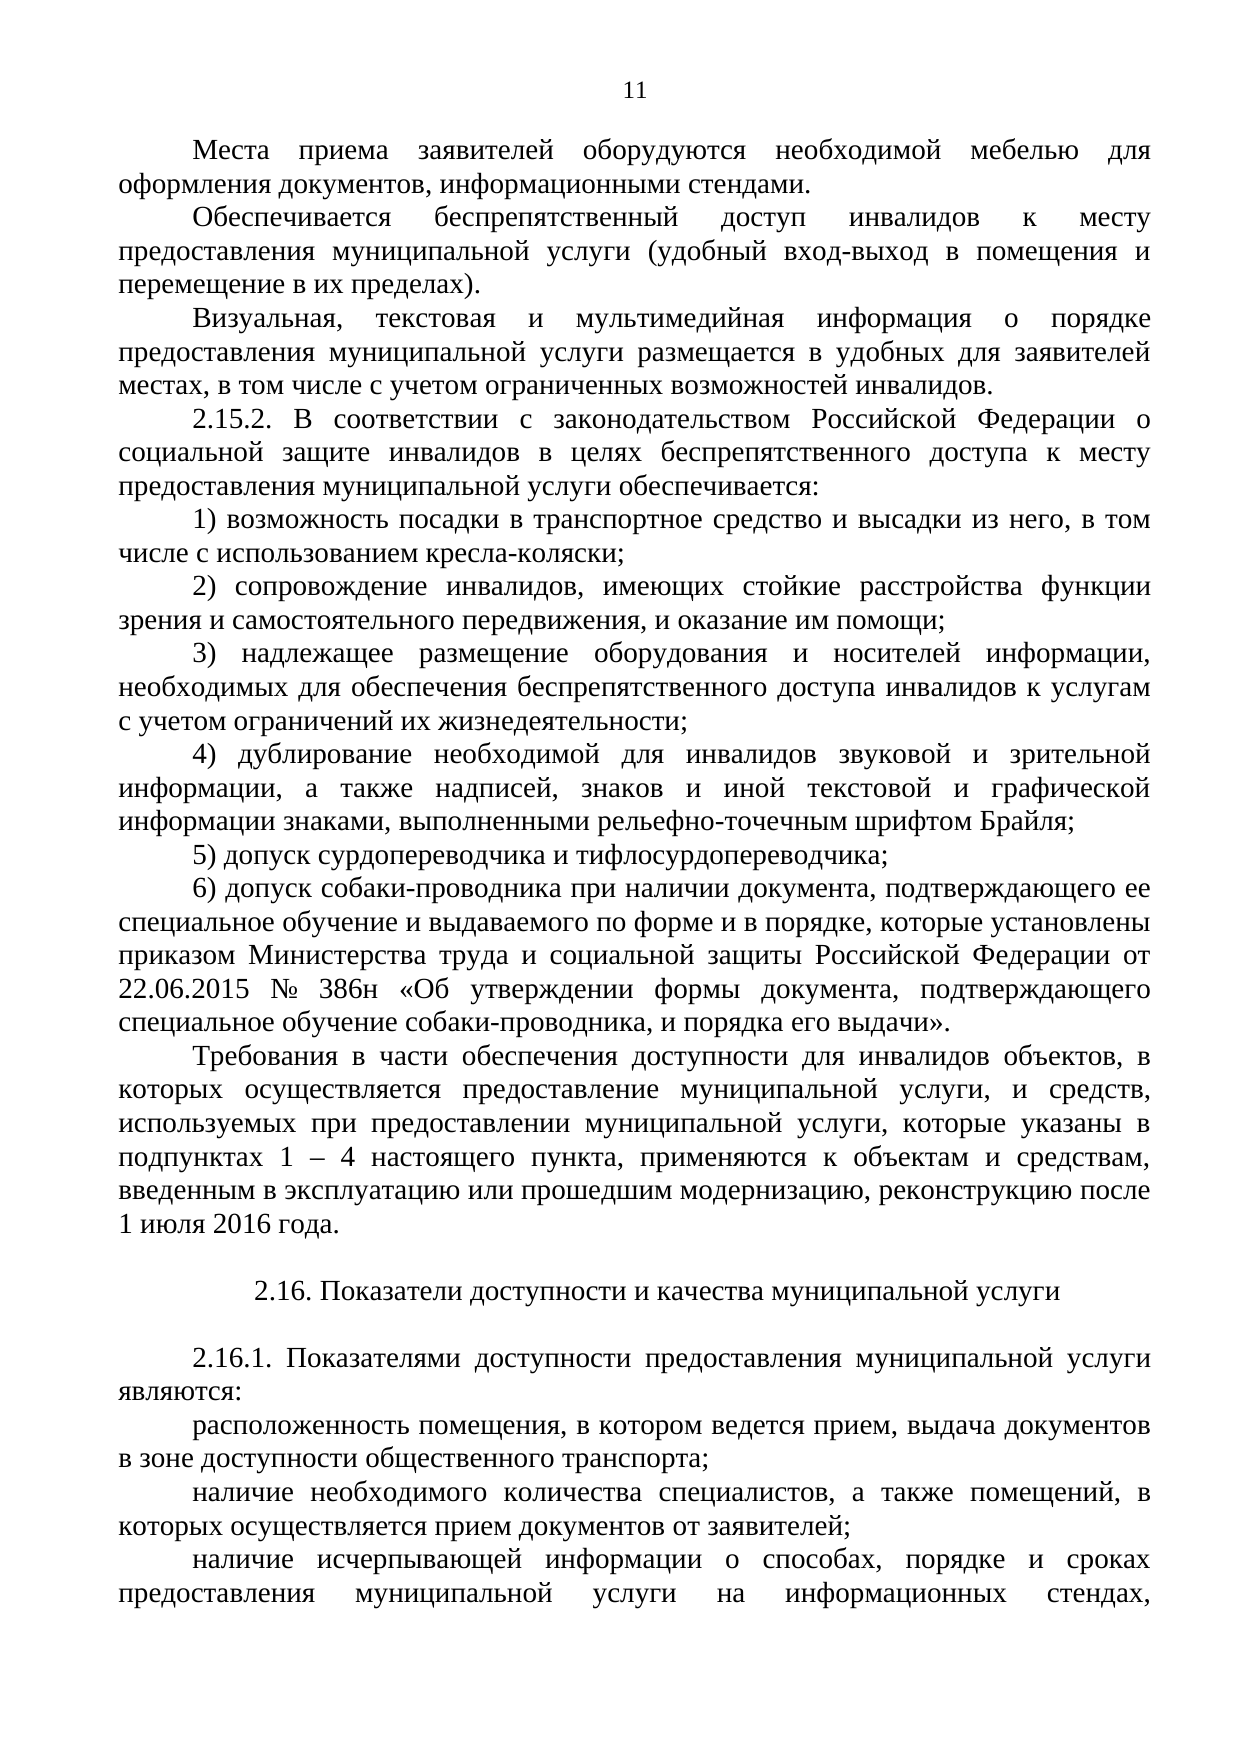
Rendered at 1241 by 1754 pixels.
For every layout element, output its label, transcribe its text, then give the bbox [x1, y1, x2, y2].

text 2.16. Показатели доступности и качества муниципальной услуги [118, 1273, 1152, 1306]
text 2) сопровождение инвалидов, имеющих стойкие расстройства функции зрения и самостоятельного передвижения, и оказание им помощи; [118, 568, 1152, 636]
text 2.15.2. В соответствии с законодательством Российской Федерации о социальной защите инвалидов в целях беспрепятственного доступа к месту предоставления муниципальной услуги обеспечивается: [118, 401, 1152, 501]
text Визуальная, текстовая и мультимедийная информация о порядке предоставления муниципальной услуги размещается в удобных для заявителей местах, в том числе с учетом ограниченных возможностей инвалидов. [118, 300, 1152, 401]
text 2.16.1. Показателями доступности предоставления муниципальной услуги являются: [118, 1340, 1152, 1407]
text Требования в части обеспечения доступности для инвалидов объектов, в которых осуществляется предоставление муниципальной услуги, и средств, используемых при предоставлении муниципальной услуги, которые указаны в подпунктах 1 – 4 настоящего пункта, применяются к объектам и средствам, введенным в эксплуатацию или прошедшим модернизацию, реконструкцию после 1 июля 2016 года. [118, 1038, 1152, 1239]
text 5) допуск сурдопереводчика и тифлосурдопереводчика; [118, 837, 1152, 870]
text 4) дублирование необходимой для инвалидов звуковой и зрительной информации, а также надписей, знаков и иной текстовой и графической информации знаками, выполненными рельефно-точечным шрифтом Брайля; [118, 736, 1152, 837]
text 3) надлежащее размещение оборудования и носителей информации, необходимых для обеспечения беспрепятственного доступа инвалидов к услугам с учетом ограничений их жизнедеятельности; [118, 636, 1152, 736]
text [118, 1541, 1152, 1608]
text Обеспечивается беспрепятственный доступ инвалидов к месту предоставления муниципальной услуги (удобный вход-выход в помещения и перемещение в их пределах). [118, 199, 1152, 300]
text наличие необходимого количества специалистов, а также помещений, в которых осуществляется прием документов от заявителей; [118, 1474, 1152, 1541]
text Места приема заявителей оборудуются необходимой мебелью для оформления документов, информационными стендами. [118, 132, 1152, 199]
text расположенность помещения, в котором ведется прием, выдача документов в зоне доступности общественного транспорта; [118, 1407, 1152, 1474]
text 1) возможность посадки в транспортное средство и высадки из него, в том числе с использованием кресла-коляски; [118, 501, 1152, 568]
text 6) допуск собаки-проводника при наличии документа, подтверждающего ее специальное обучение и выдаваемого по форме и в порядке, которые установлены приказом Министерства труда и социальной защиты Российской Федерации от 22.06.2015 № 386н «Об утверждении формы документа, подтверждающего специальное обучение собаки-проводника, и порядка его выдачи». [118, 870, 1152, 1038]
